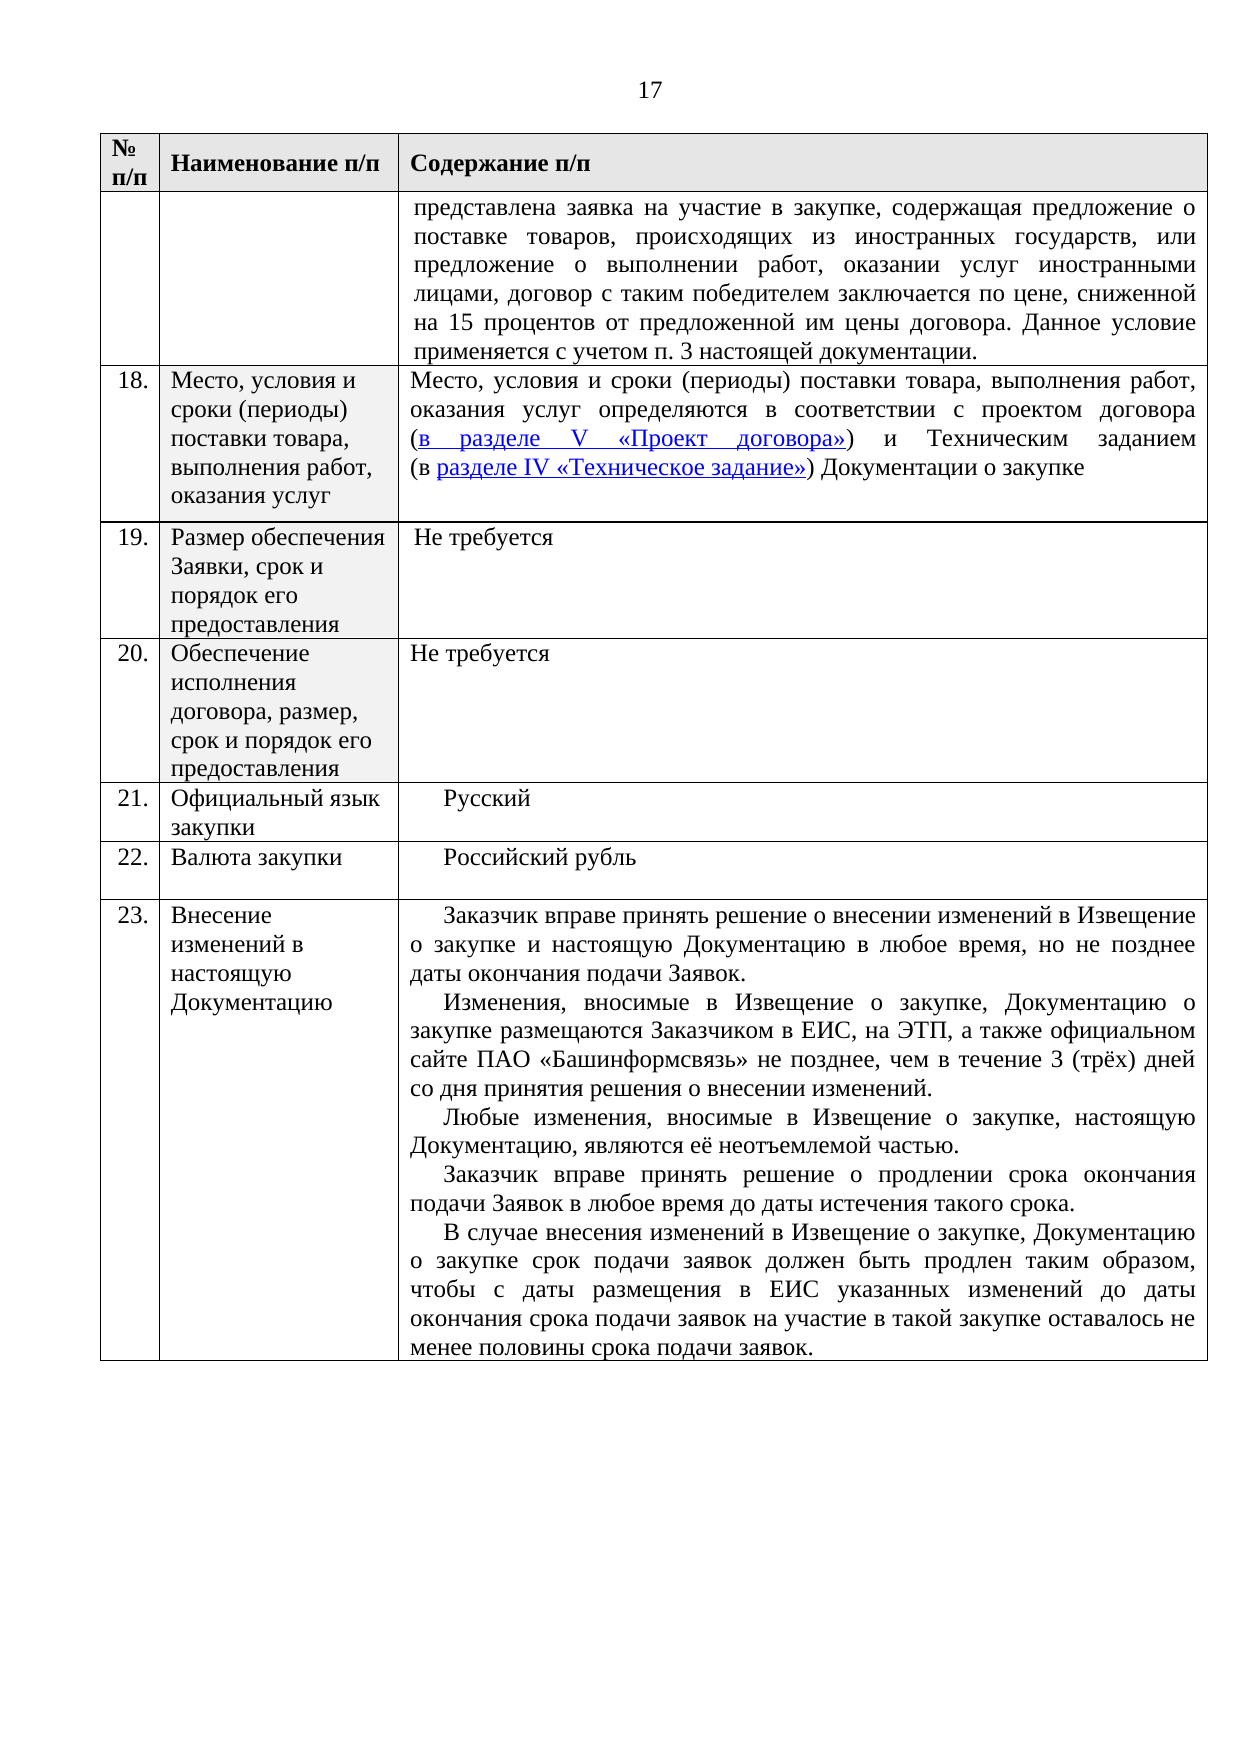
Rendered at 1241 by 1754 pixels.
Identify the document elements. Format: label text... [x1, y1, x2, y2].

table_cell Место, условия и сроки (периоды) поставки товара, выполнения работ, оказания услуг определяются в соответствии с проектом договора (в разделе V «Проект договора») и Техническим заданием (в разделе IV «Техническое задание») Документации о закупке [399, 366, 1207, 521]
table_cell [101, 523, 159, 637]
table_cell [101, 783, 159, 841]
table_cell Место, условия и сроки (периоды) поставки товара, выполнения работ, оказания услуг [160, 366, 398, 521]
table_header Содержание п/п [399, 134, 1207, 191]
table_cell Внесение изменений в настоящую Документацию [160, 900, 398, 1360]
table_cell [101, 639, 159, 782]
table_cell [101, 842, 159, 899]
table_cell [101, 366, 159, 521]
table_cell Размер обеспечения Заявки, срок и порядок его предоставления [160, 523, 398, 637]
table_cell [160, 192, 398, 364]
table_header № п/п [101, 134, 159, 191]
table_cell [101, 900, 159, 1360]
table_cell Официальный язык закупки [160, 783, 398, 841]
table_cell Не требуется [399, 639, 1207, 782]
table_cell Заказчик вправе принять решение о внесении изменений в Извещение о закупке и настоящую Документацию в любое время, но не позднее даты окончания подачи Заявок. Изменения, вносимые в Извещение о закупке, Документацию о закупке размещаются Заказчиком в ЕИС, на ЭТП, а также официальном сайте ПАО «Башинформсвязь» не позднее, чем в течение 3 (трёх) дней со дня принятия решения о внесении изменений. Любые изменения, вносимые в Извещение о закупке, настоящую Документацию, являются её неотъемлемой частью. Заказчик вправе принять решение о продлении срока окончания подачи Заявок в любое время до даты истечения такого срока. В случае внесения изменений в Извещение о закупке, Документацию о закупке срок подачи заявок должен быть продлен таким образом, чтобы с даты размещения в ЕИС указанных изменений до даты окончания срока подачи заявок на участие в такой закупке оставалось не менее половины срока подачи заявок. [399, 900, 1207, 1360]
table_cell Валюта закупки [160, 842, 398, 899]
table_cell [399, 192, 1207, 364]
table_header Наименование п/п [160, 134, 398, 191]
table_cell [101, 192, 159, 364]
table_cell Русский [399, 783, 1207, 841]
table_cell Российский рубль [399, 842, 1207, 899]
table_cell Обеспечение исполнения договора, размер, срок и порядок его предоставления [160, 639, 398, 782]
table_cell Не требуется [399, 523, 1207, 637]
